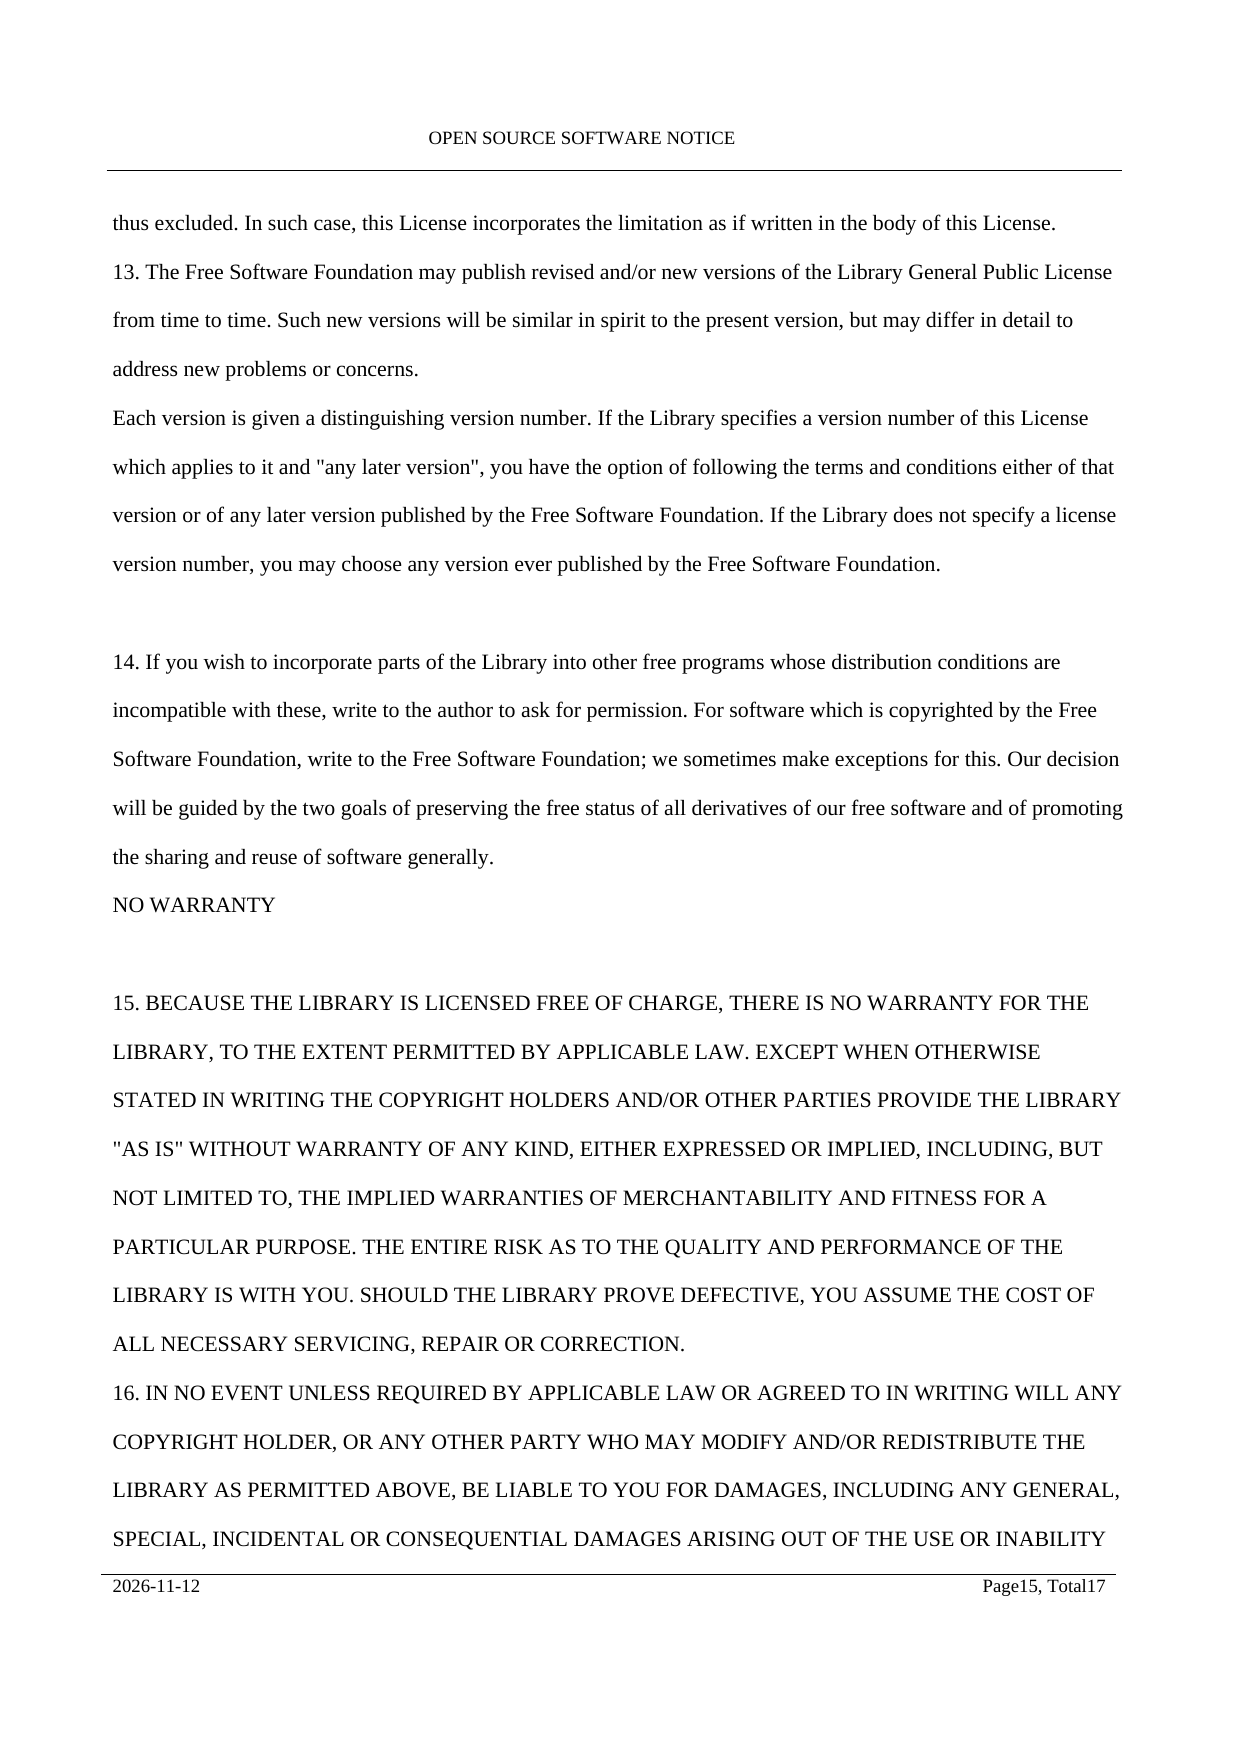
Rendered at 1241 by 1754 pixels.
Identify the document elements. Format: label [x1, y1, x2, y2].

text [112, 206, 1128, 1555]
